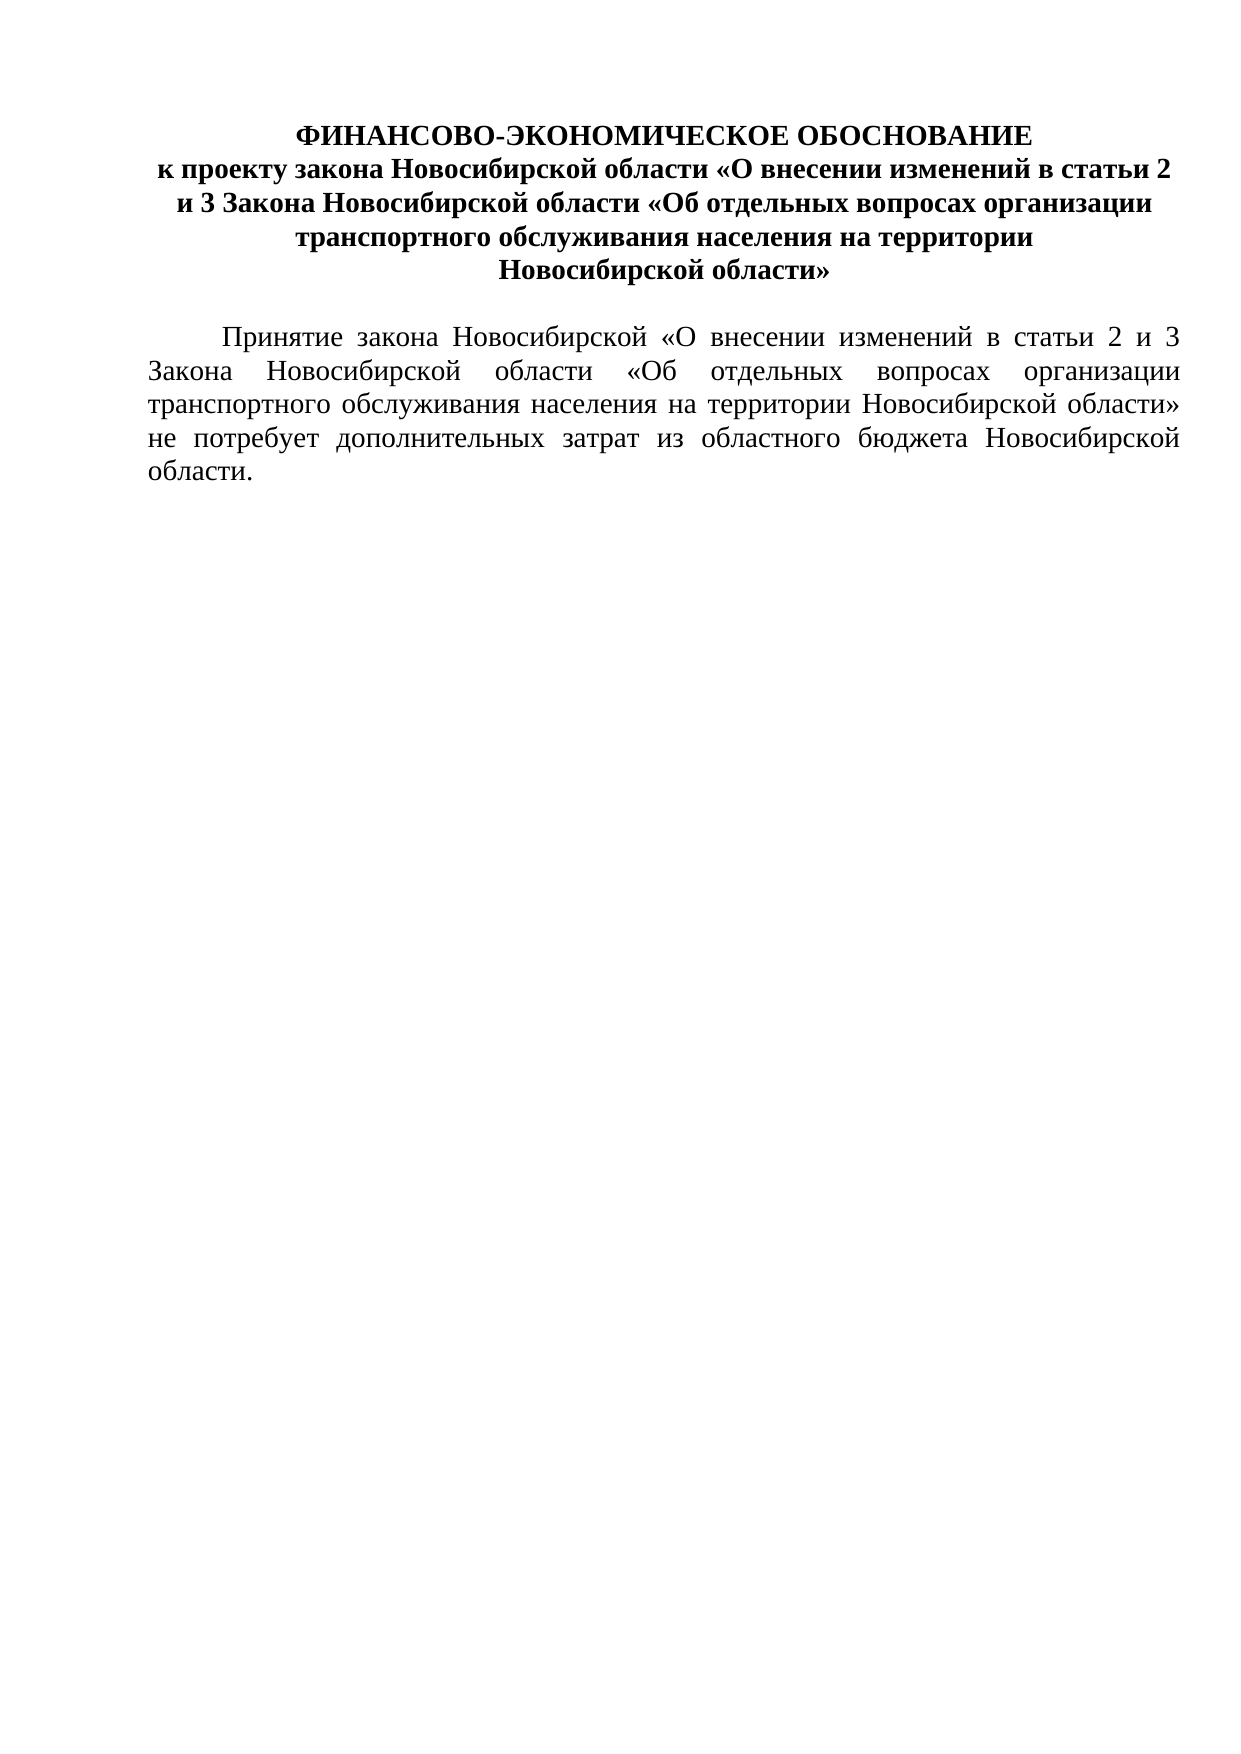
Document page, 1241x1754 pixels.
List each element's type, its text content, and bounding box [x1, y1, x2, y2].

text Новосибирской области» [148, 252, 1181, 286]
text к проекту закона Новосибирской области «О внесении изменений в статьи 2 и 3 Закона Новосибирской области «Об отдельных вопросах организации транспортного обслуживания населения на территории [148, 152, 1181, 252]
text ФИНАНСОВО-ЭКОНОМИЧЕСКОЕ ОБОСНОВАНИЕ [148, 118, 1181, 152]
text Принятие закона Новосибирской «О внесении изменений в статьи 2 и 3 Закона Новосибирской области «Об отдельных вопросах организации транспортного обслуживания населения на территории Новосибирской области» не потребует дополнительных затрат из областного бюджета Новосибирской области. [148, 319, 1181, 487]
